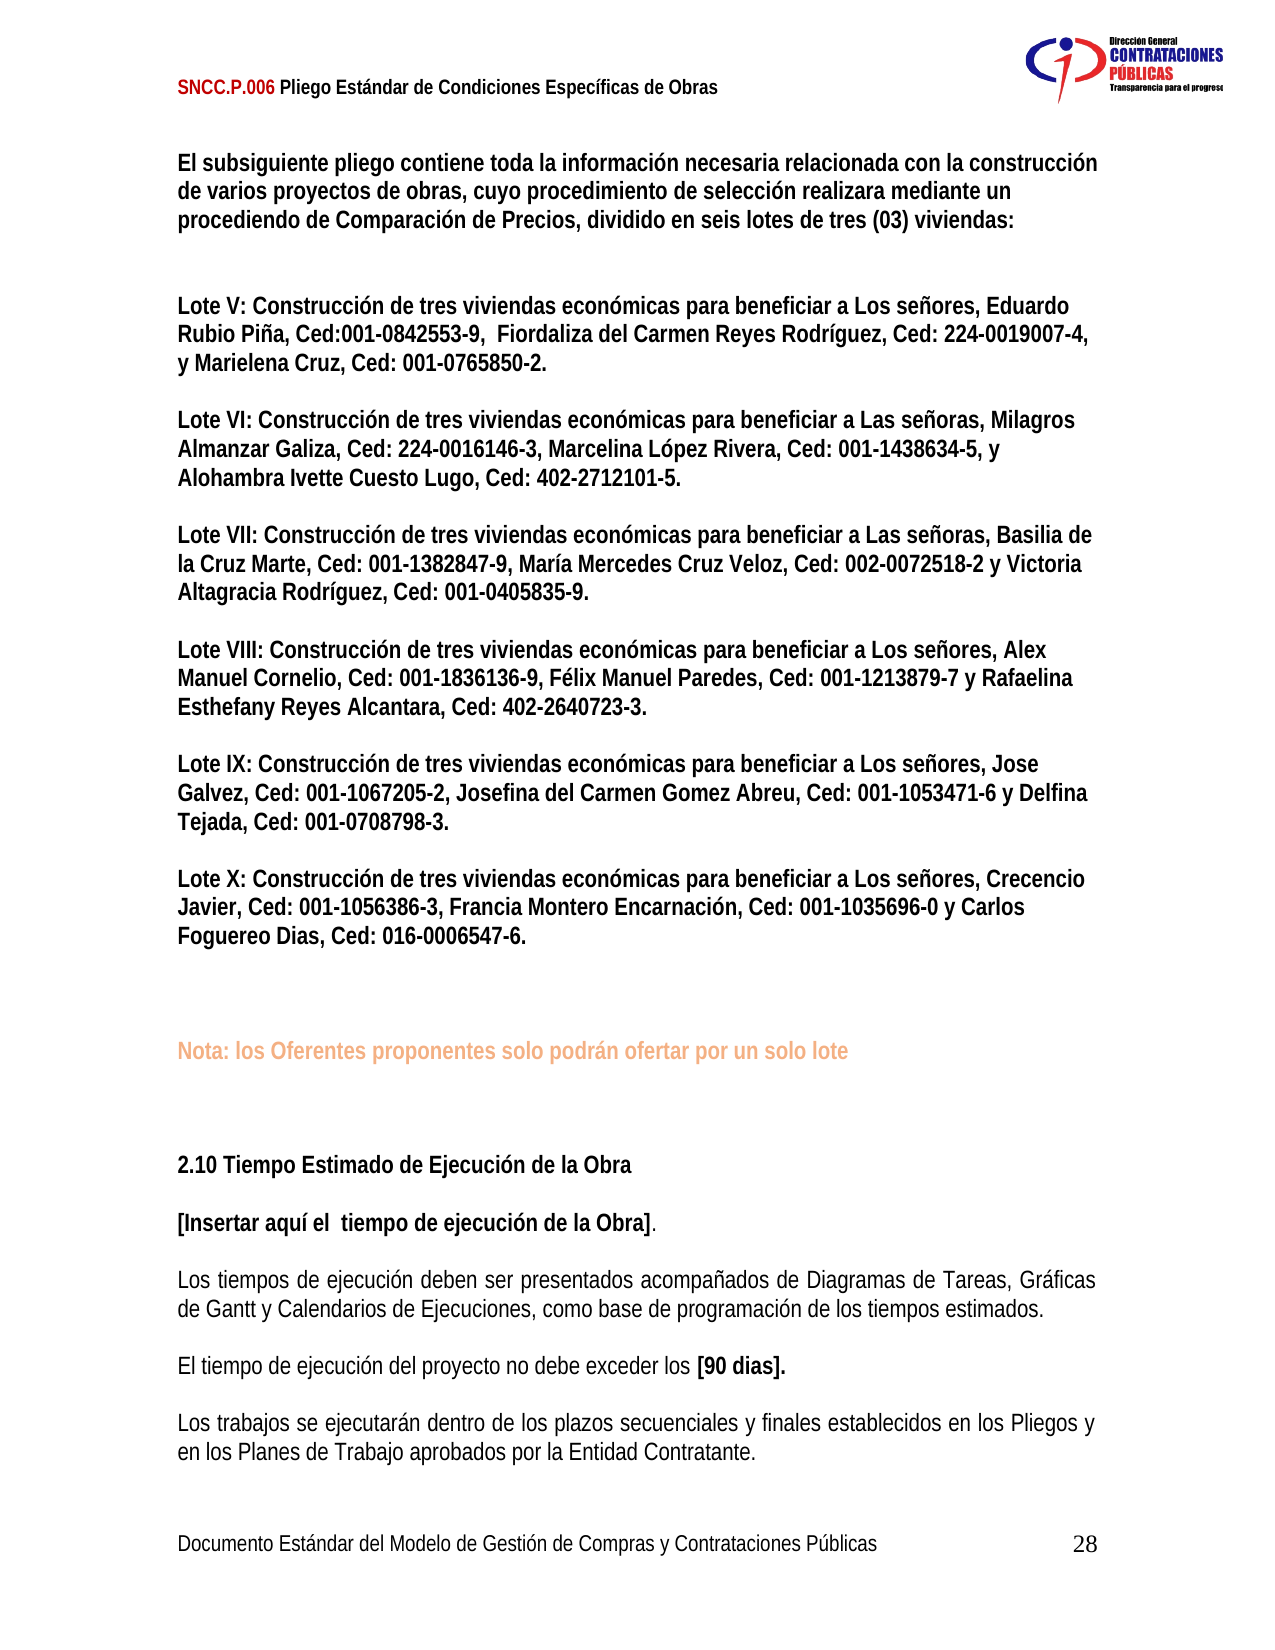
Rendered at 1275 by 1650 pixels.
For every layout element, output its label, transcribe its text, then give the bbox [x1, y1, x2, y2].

text Lote IX: Construcción de tres viviendas económicas para beneficiar a Los señores, Jose Galvez, Ced: 001-1067205-2, Josefina del Carmen Gomez Abreu, Ced: 001-1053471-6 y Delfina Tejada, Ced: 001-0708798-3. [177, 749, 1100, 835]
subtitle 2.10 Tiempo Estimado de Ejecución de la Obra [177, 1150, 1098, 1179]
text Lote VIII: Construcción de tres viviendas económicas para beneficiar a Los señores, Alex Manuel Cornelio, Ced: 001-1836136-9, Félix Manuel Paredes, Ced: 001-1213879-7 y Rafaelina Esthefany Reyes Alcantara, Ced: 402-2640723-3. [177, 634, 1100, 721]
text Lote VII: Construcción de tres viviendas económicas para beneficiar a Las señoras, Basilia de la Cruz Marte, Ced: 001-1382847-9, María Mercedes Cruz Veloz, Ced: 002-0072518-2 y Victoria Altagracia Rodríguez, Ced: 001-0405835-9. [177, 520, 1100, 606]
text Lote VI: Construcción de tres viviendas económicas para beneficiar a Las señoras, Milagros Almanzar Galiza, Ced: 224-0016146-3, Marcelina López Rivera, Ced: 001-1438634-5, y Alohambra Ivette Cuesto Lugo, Ced: 402-2712101-5. [177, 405, 1100, 491]
text Nota: los Oferentes proponentes solo podrán ofertar por un solo lote [177, 1036, 1100, 1064]
text Lote V: Construcción de tres viviendas económicas para beneficiar a Los señores, Eduardo Rubio Piña, Ced:001-0842553-9, Fiordaliza del Carmen Reyes Rodríguez, Ced: 224-0019007-4, y Marielena Cruz, Ced: 001-0765850-2. [177, 291, 1100, 377]
text El tiempo de ejecución del proyecto no debe exceder los [90 dias]. [177, 1351, 1098, 1379]
picture [1025, 37, 1223, 104]
text Lote X: Construcción de tres viviendas económicas para beneficiar a Los señores, Crecencio Javier, Ced: 001-1056386-3, Francia Montero Encarnación, Ced: 001-1035696-0 y Carlos Foguereo Dias, Ced: 016-0006547-6. [177, 864, 1100, 950]
text El subsiguiente pliego contiene toda la información necesaria relacionada con la construcción de varios proyectos de obras, cuyo procedimiento de selección realizara mediante un procediendo de Comparación de Precios, dividido en seis lotes de tres (03) viviendas: [177, 148, 1100, 233]
text Los trabajos se ejecutarán dentro de los plazos secuenciales y finales establecidos en los Pliegos y en los Planes de Trabajo aprobados por la Entidad Contratante. [177, 1408, 1098, 1465]
text [Insertar aquí el tiempo de ejecución de la Obra]. [177, 1208, 1098, 1236]
text Los tiempos de ejecución deben ser presentados acompañados de Diagramas de Tareas, Gráficas de Gantt y Calendarios de Ejecuciones, como base de programación de los tiempos estimados. [177, 1265, 1098, 1322]
